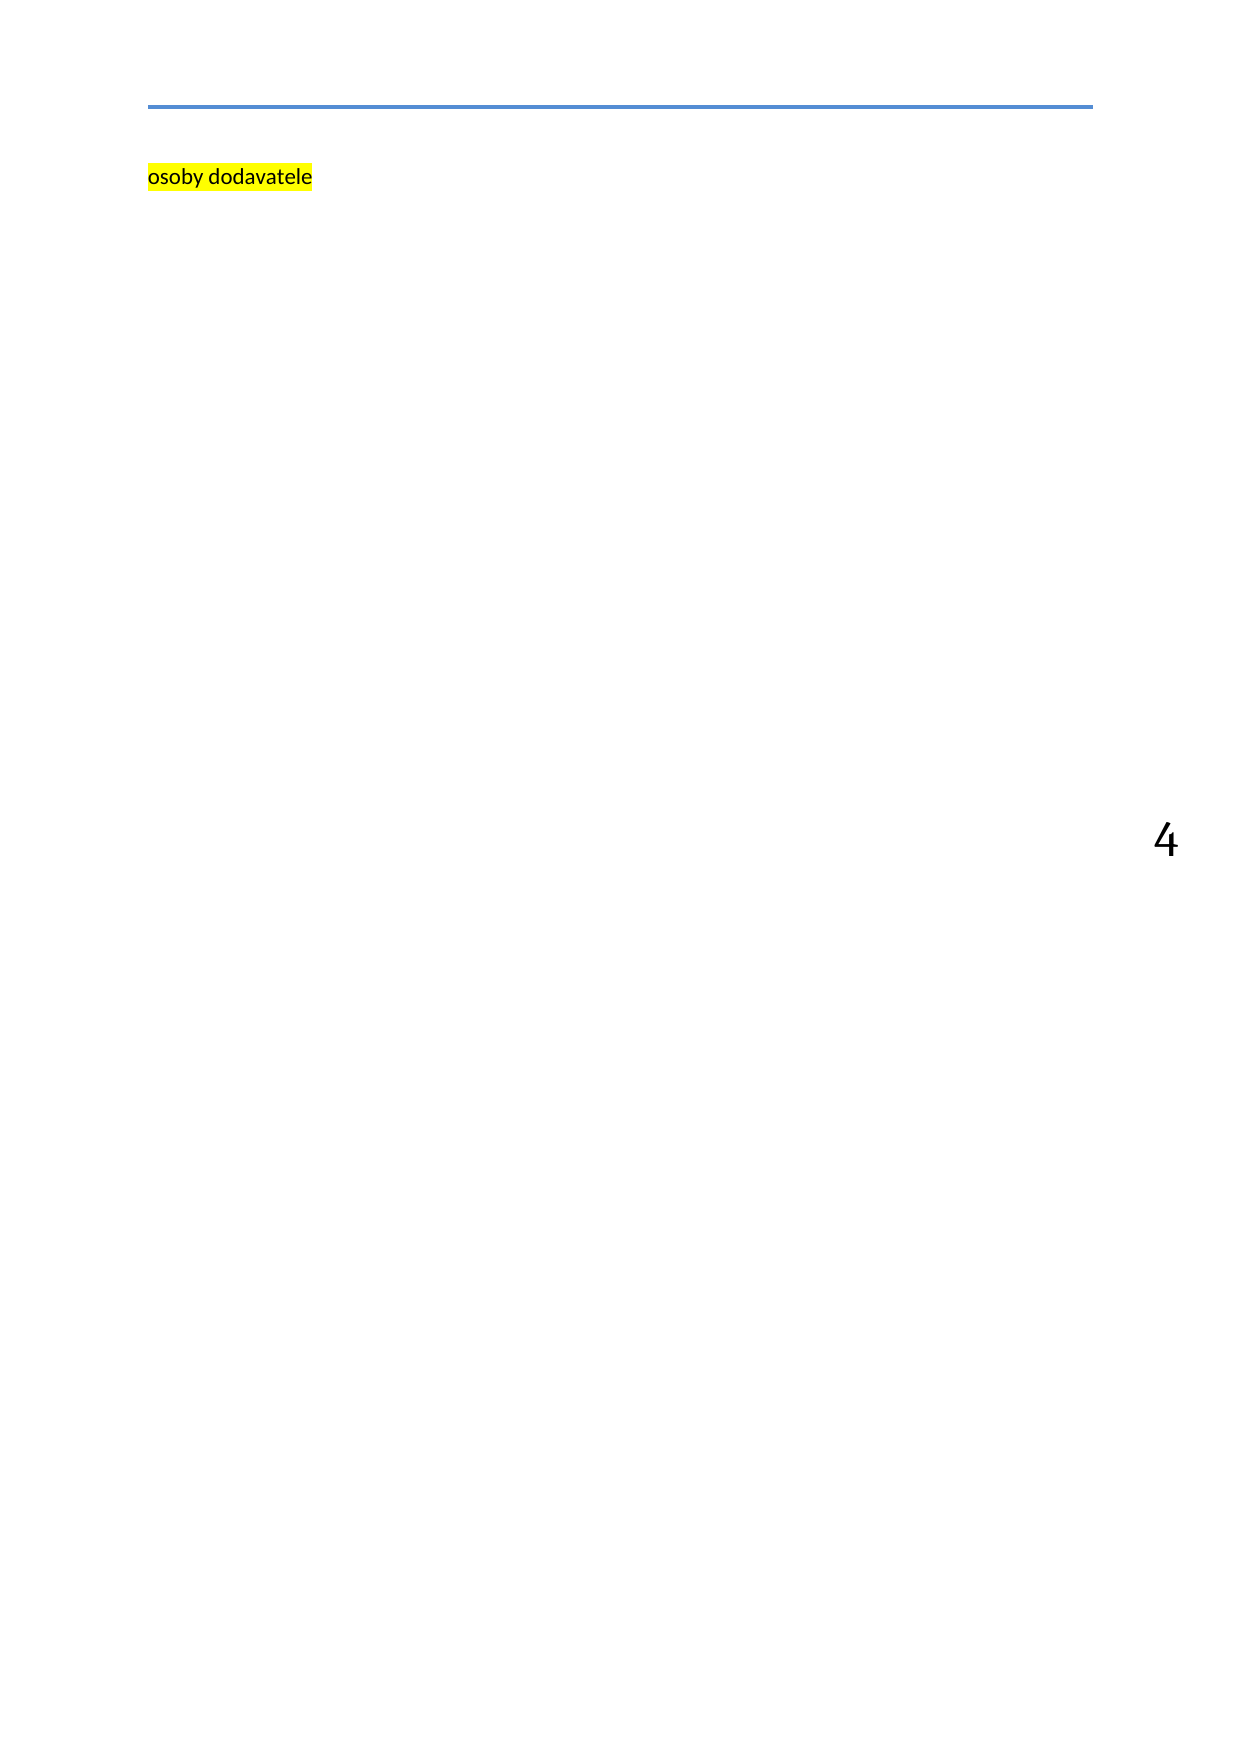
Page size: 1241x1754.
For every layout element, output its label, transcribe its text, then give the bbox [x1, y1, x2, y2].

text osoby dodavatele [148, 162, 1093, 191]
